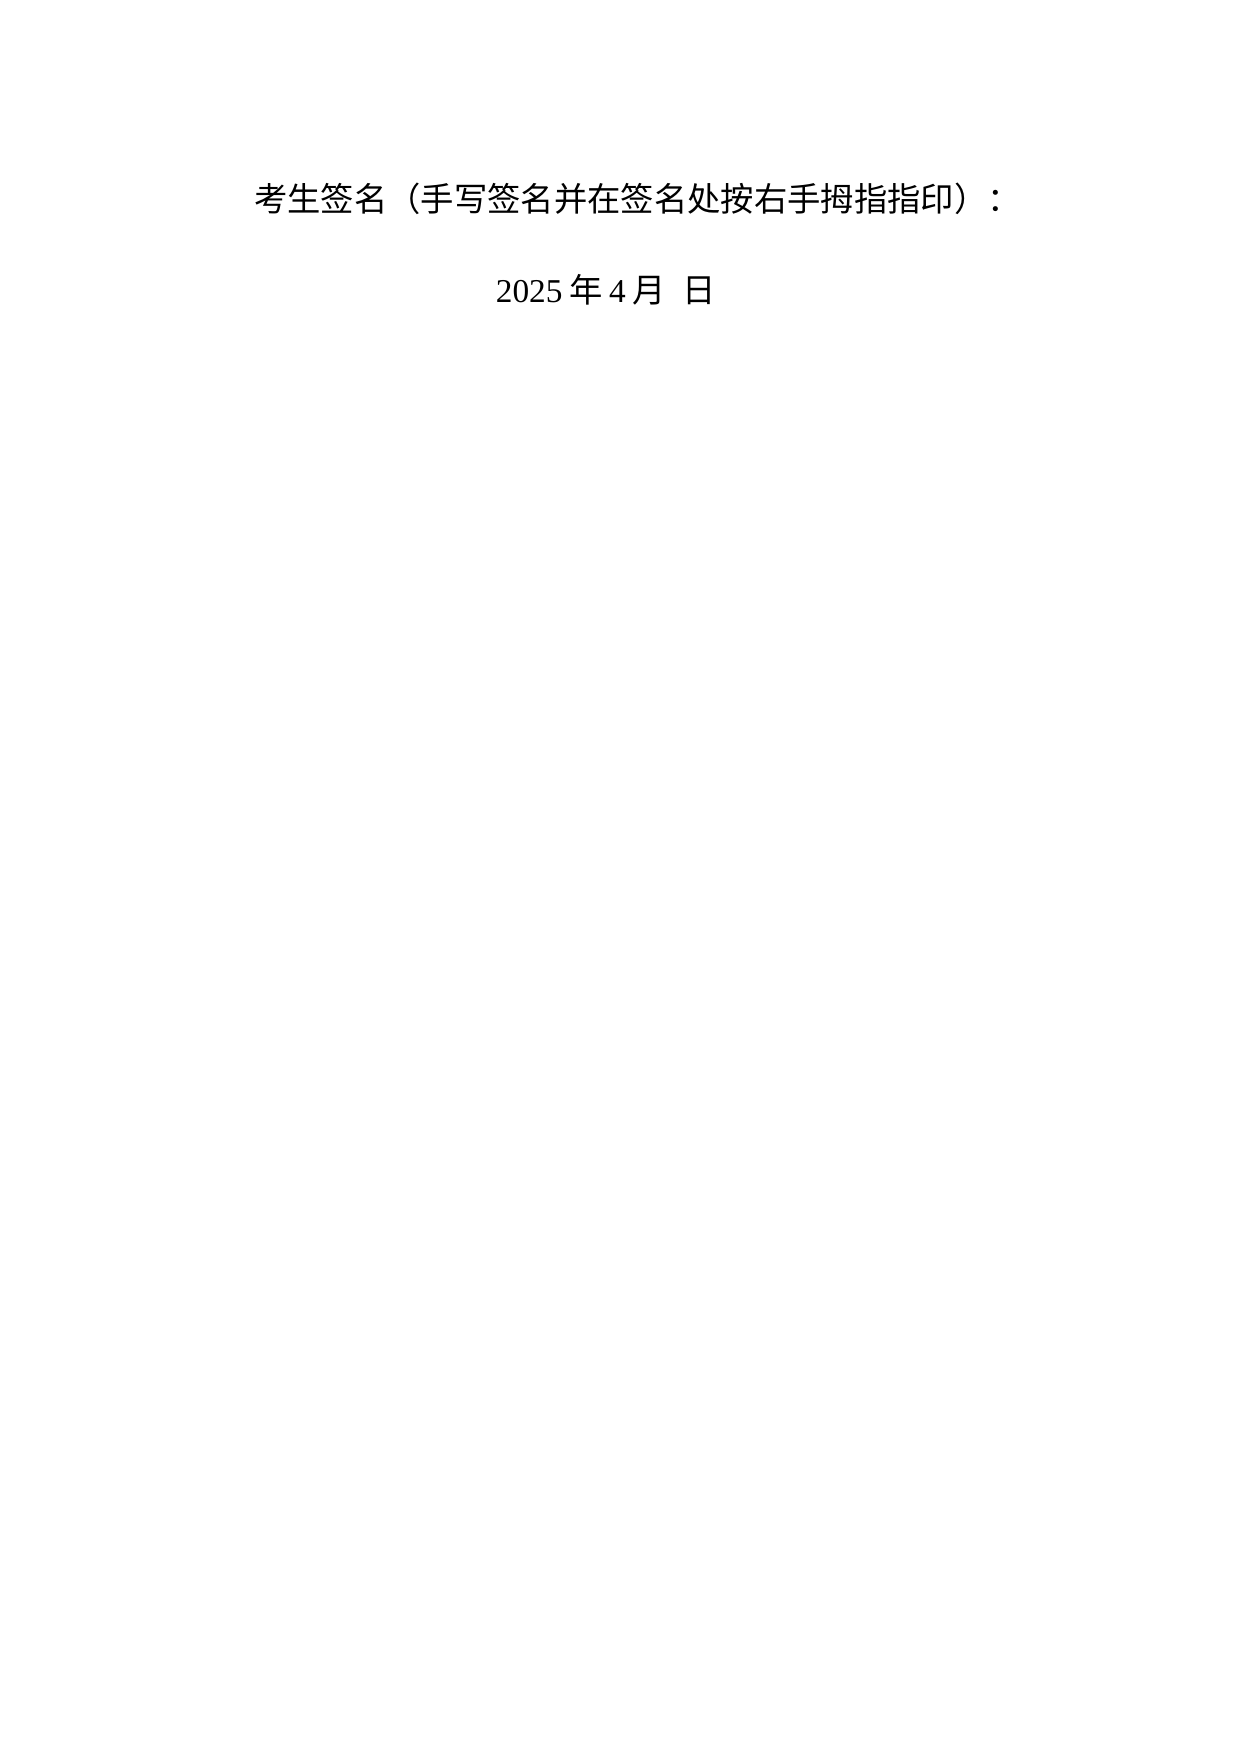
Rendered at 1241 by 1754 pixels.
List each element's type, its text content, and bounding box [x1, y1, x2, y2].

text 2025年4月 日 [187, 243, 1053, 333]
text 考生签名（手写签名并在签名处按右手拇指指印）： [187, 152, 1053, 243]
